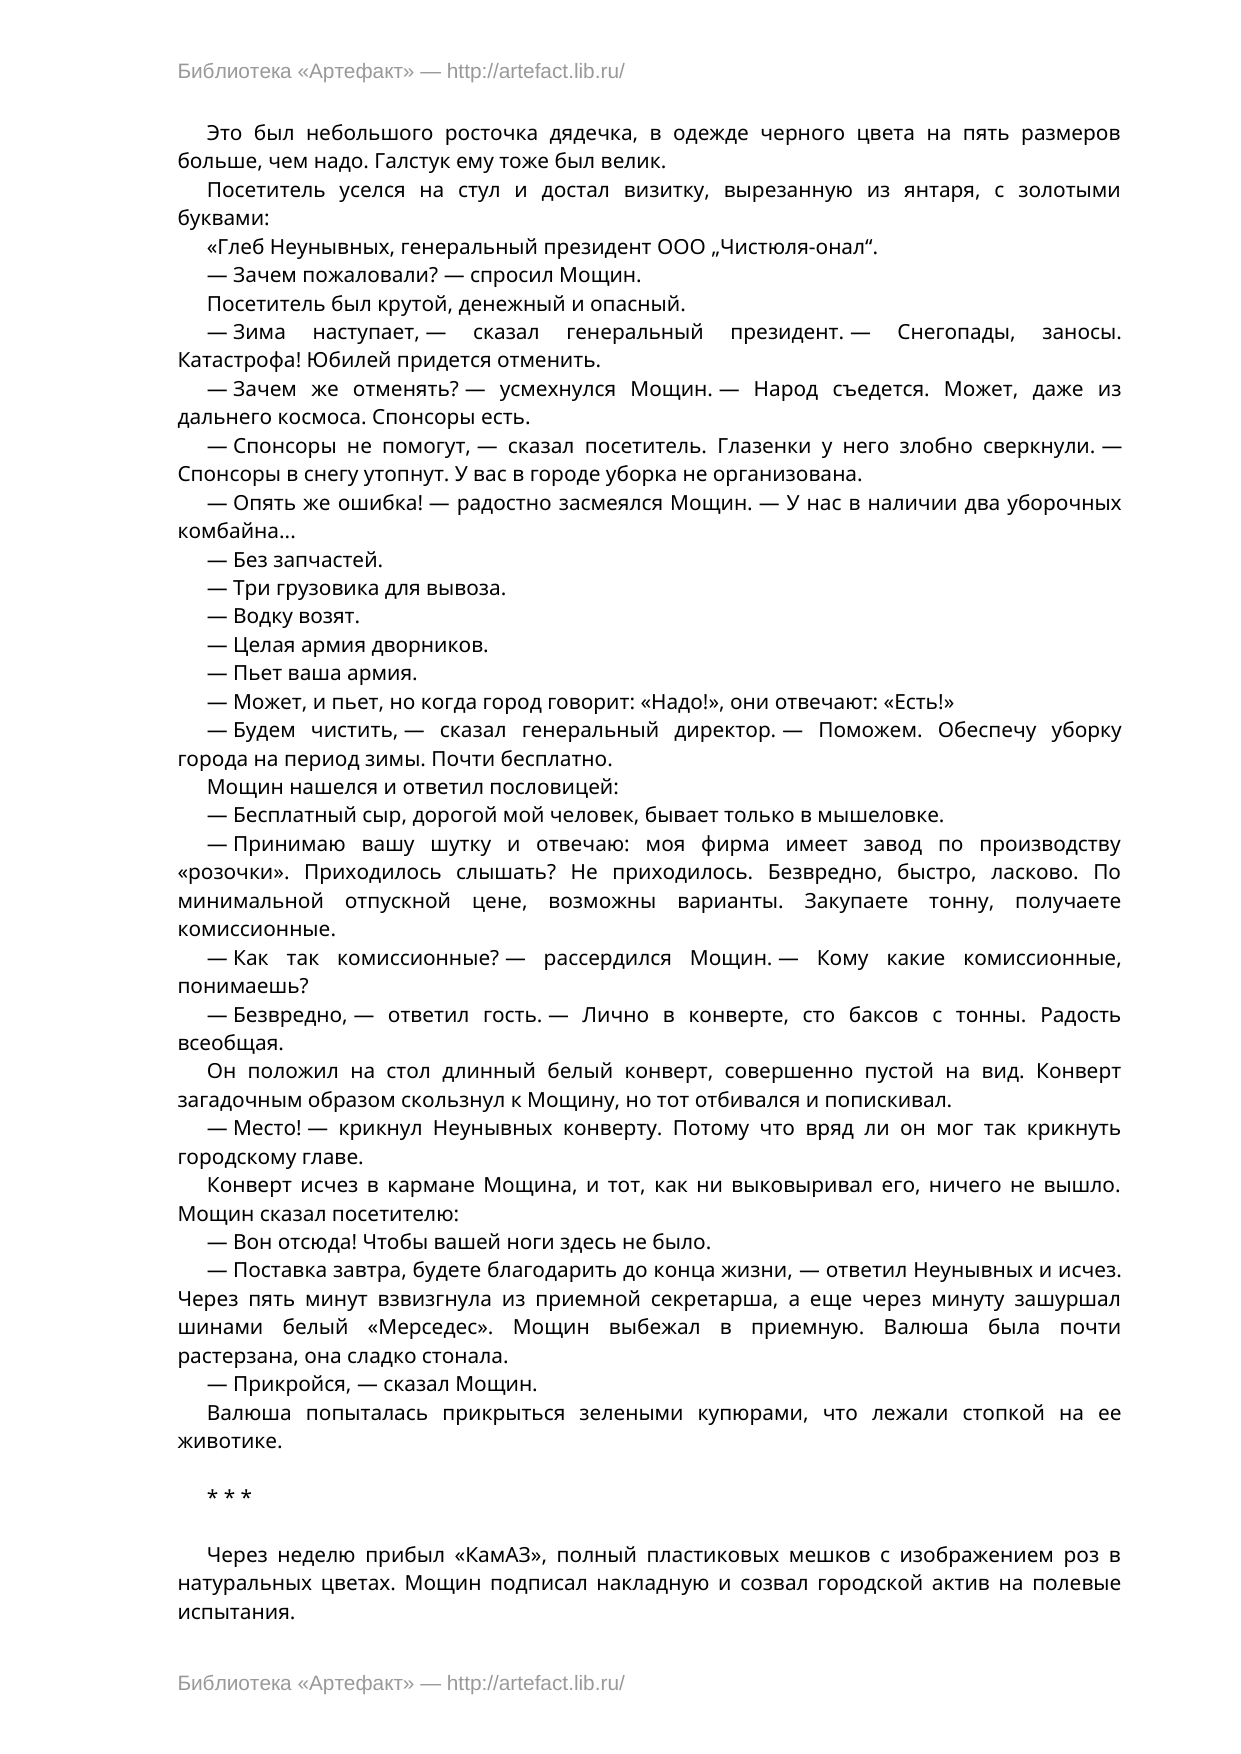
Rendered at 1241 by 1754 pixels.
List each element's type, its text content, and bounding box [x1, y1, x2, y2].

text — Опять же ошибка! — радостно засмеялся Мощин. — У нас в наличии два уборочных комбайна... [177, 488, 1122, 545]
text — Зачем пожаловали? — спросил Мощин. [177, 260, 1122, 289]
text — Может, и пьет, но когда город говорит: «Надо!», они отвечают: «Есть!» [177, 687, 1122, 715]
text — Целая армия дворников. [177, 630, 1122, 658]
text — Вон отсюда! Чтобы вашей ноги здесь не было. [177, 1227, 1122, 1256]
text — Принимаю вашу шутку и отвечаю: моя фирма имеет завод по производству «розочки». Приходилось слышать? Не приходилось. Безвредно, быстро, ласково. По минимальной отпускной цене, возможны варианты. Закупаете тонну, получаете комиссионные. [177, 829, 1122, 943]
text Мощин нашелся и ответил пословицей: [177, 772, 1122, 801]
text Посетитель уселся на стул и достал визитку, вырезанную из янтаря, с золотыми буквами: [177, 175, 1122, 232]
text Посетитель был крутой, денежный и опасный. [177, 289, 1122, 317]
text — Спонсоры не помогут, — сказал посетитель. Глазенки у него злобно сверкнули. — Спонсоры в снегу утопнут. У вас в городе уборка не организована. [177, 431, 1122, 488]
text — Зима наступает, — сказал генеральный президент. — Снегопады, заносы. Катастрофа! Юбилей придется отменить. [177, 317, 1122, 374]
text — Три грузовика для вывоза. [177, 573, 1122, 602]
text — Без запчастей. [177, 545, 1122, 573]
text — Место! — крикнул Неунывных конверту. Потому что вряд ли он мог так крикнуть городскому главе. [177, 1113, 1122, 1170]
text — Зачем же отменять? — усмехнулся Мощин. — Народ съедется. Может, даже из дальнего космоса. Спонсоры есть. [177, 374, 1122, 431]
text — Прикройся, — сказал Мощин. [177, 1369, 1122, 1398]
text — Как так комиссионные? — рассердился Мощин. — Кому какие комиссионные, понимаешь? [177, 943, 1122, 1000]
text Через неделю прибыл «КамАЗ», полный пластиковых мешков с изображением роз в натуральных цветах. Мощин подписал накладную и созвал городской актив на полевые испытания. [177, 1540, 1122, 1625]
text — Поставка завтра, будете благодарить до конца жизни, — ответил Неунывных и исчез. Через пять минут взвизгнула из приемной секретарша, а еще через минуту зашуршал шинами белый «Мерседес». Мощин выбежал в приемную. Валюша была почти растерзана, она сладко стонала. [177, 1256, 1122, 1369]
text — Безвредно, — ответил гость. — Лично в конверте, сто баксов с тонны. Радость всеобщая. [177, 1000, 1122, 1057]
text — Будем чистить, — сказал генеральный директор. — Поможем. Обеспечу уборку города на период зимы. Почти бесплатно. [177, 715, 1122, 772]
text — Водку возят. [177, 602, 1122, 630]
text — Пьет ваша армия. [177, 658, 1122, 687]
text «Глеб Неунывных, генеральный президент ООО „Чистюля-онал“. [177, 232, 1122, 260]
text Валюша попыталась прикрыться зелеными купюрами, что лежали стопкой на ее животике. [177, 1398, 1122, 1455]
text Это был небольшого росточка дядечка, в одежде черного цвета на пять размеров больше, чем надо. Галстук ему тоже был велик. [177, 118, 1122, 175]
text — Бесплатный сыр, дорогой мой человек, бывает только в мышеловке. [177, 801, 1122, 829]
text Он положил на стол длинный белый конверт, совершенно пустой на вид. Конверт загадочным образом скользнул к Мощину, но тот отбивался и попискивал. [177, 1057, 1122, 1113]
text Конверт исчез в кармане Мощина, и тот, как ни выковыривал его, ничего не вышло. Мощин сказал посетителю: [177, 1170, 1122, 1227]
subtitle * * * [177, 1483, 1122, 1512]
